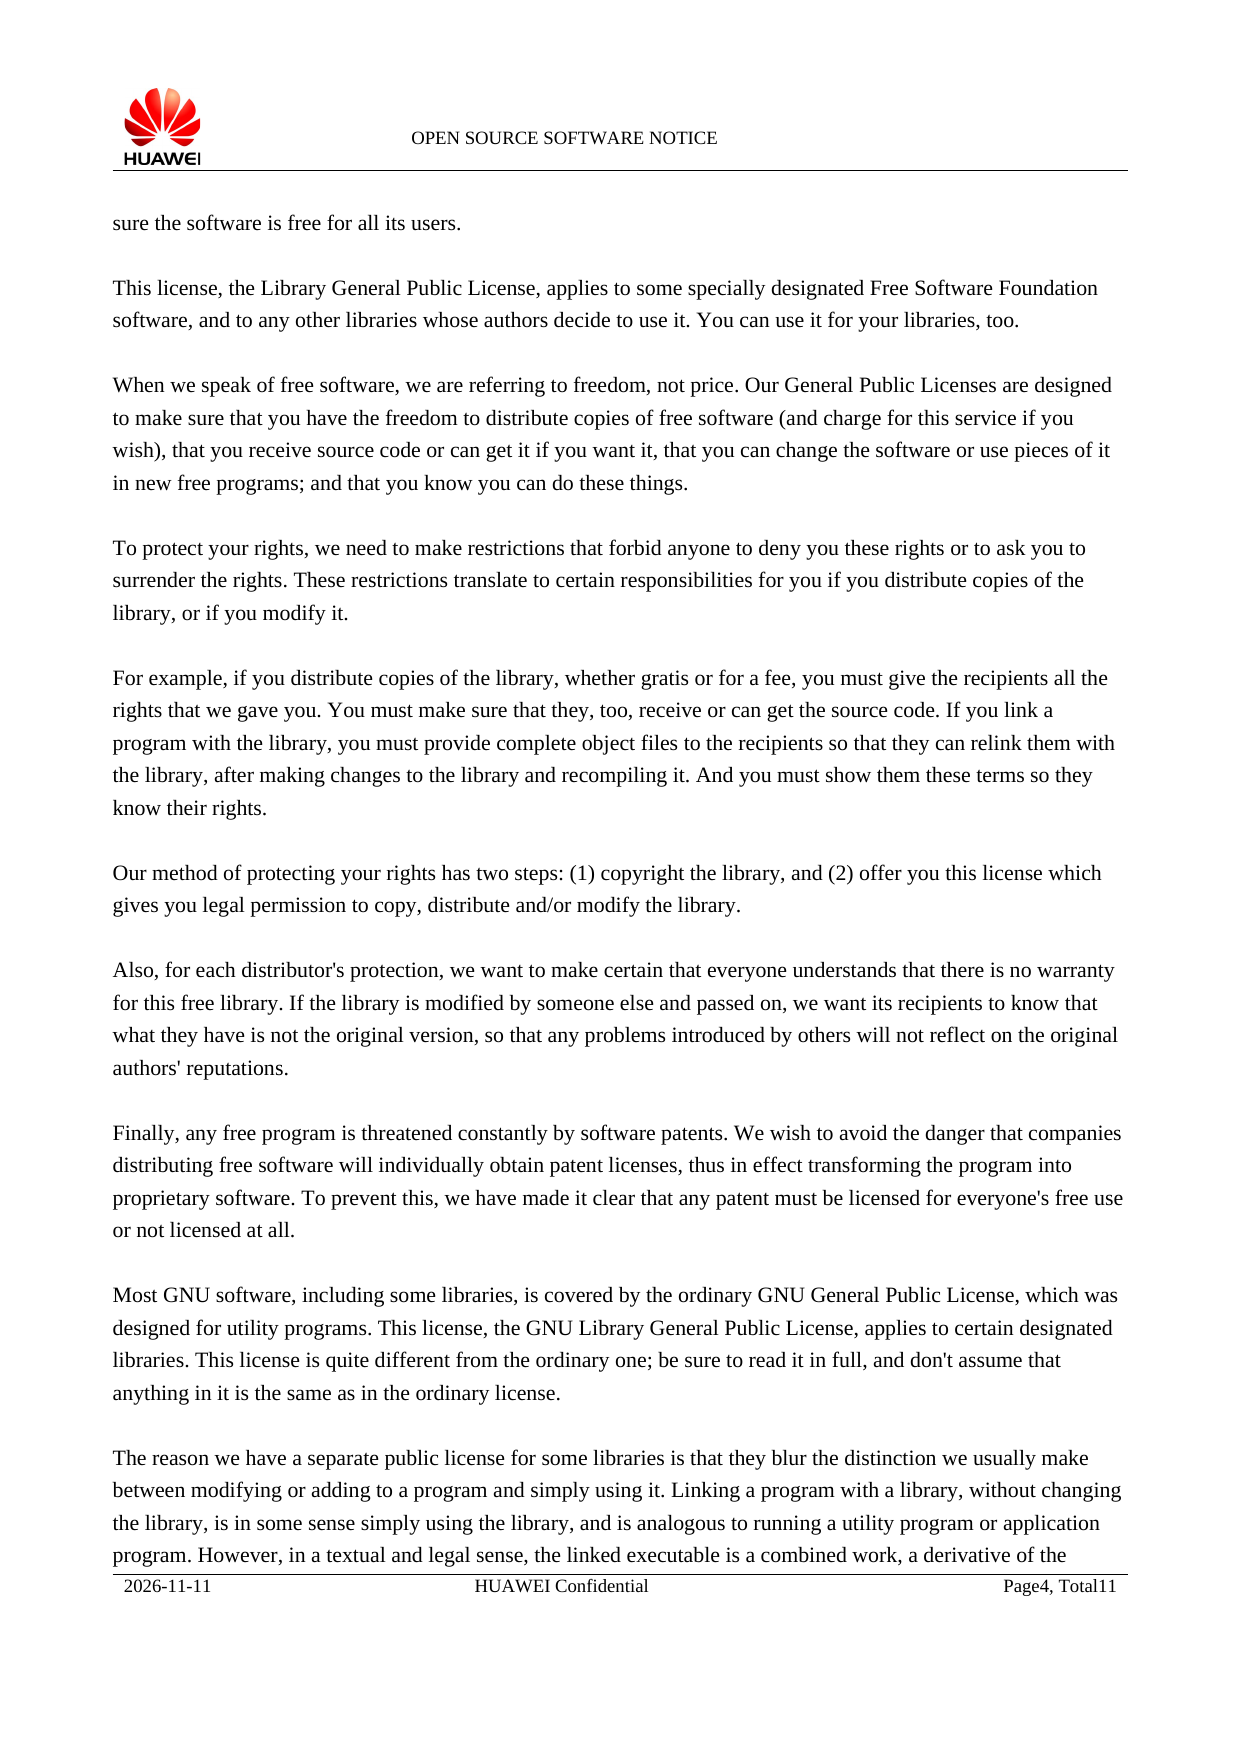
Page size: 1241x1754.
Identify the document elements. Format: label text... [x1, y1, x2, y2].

picture [124, 88, 201, 165]
